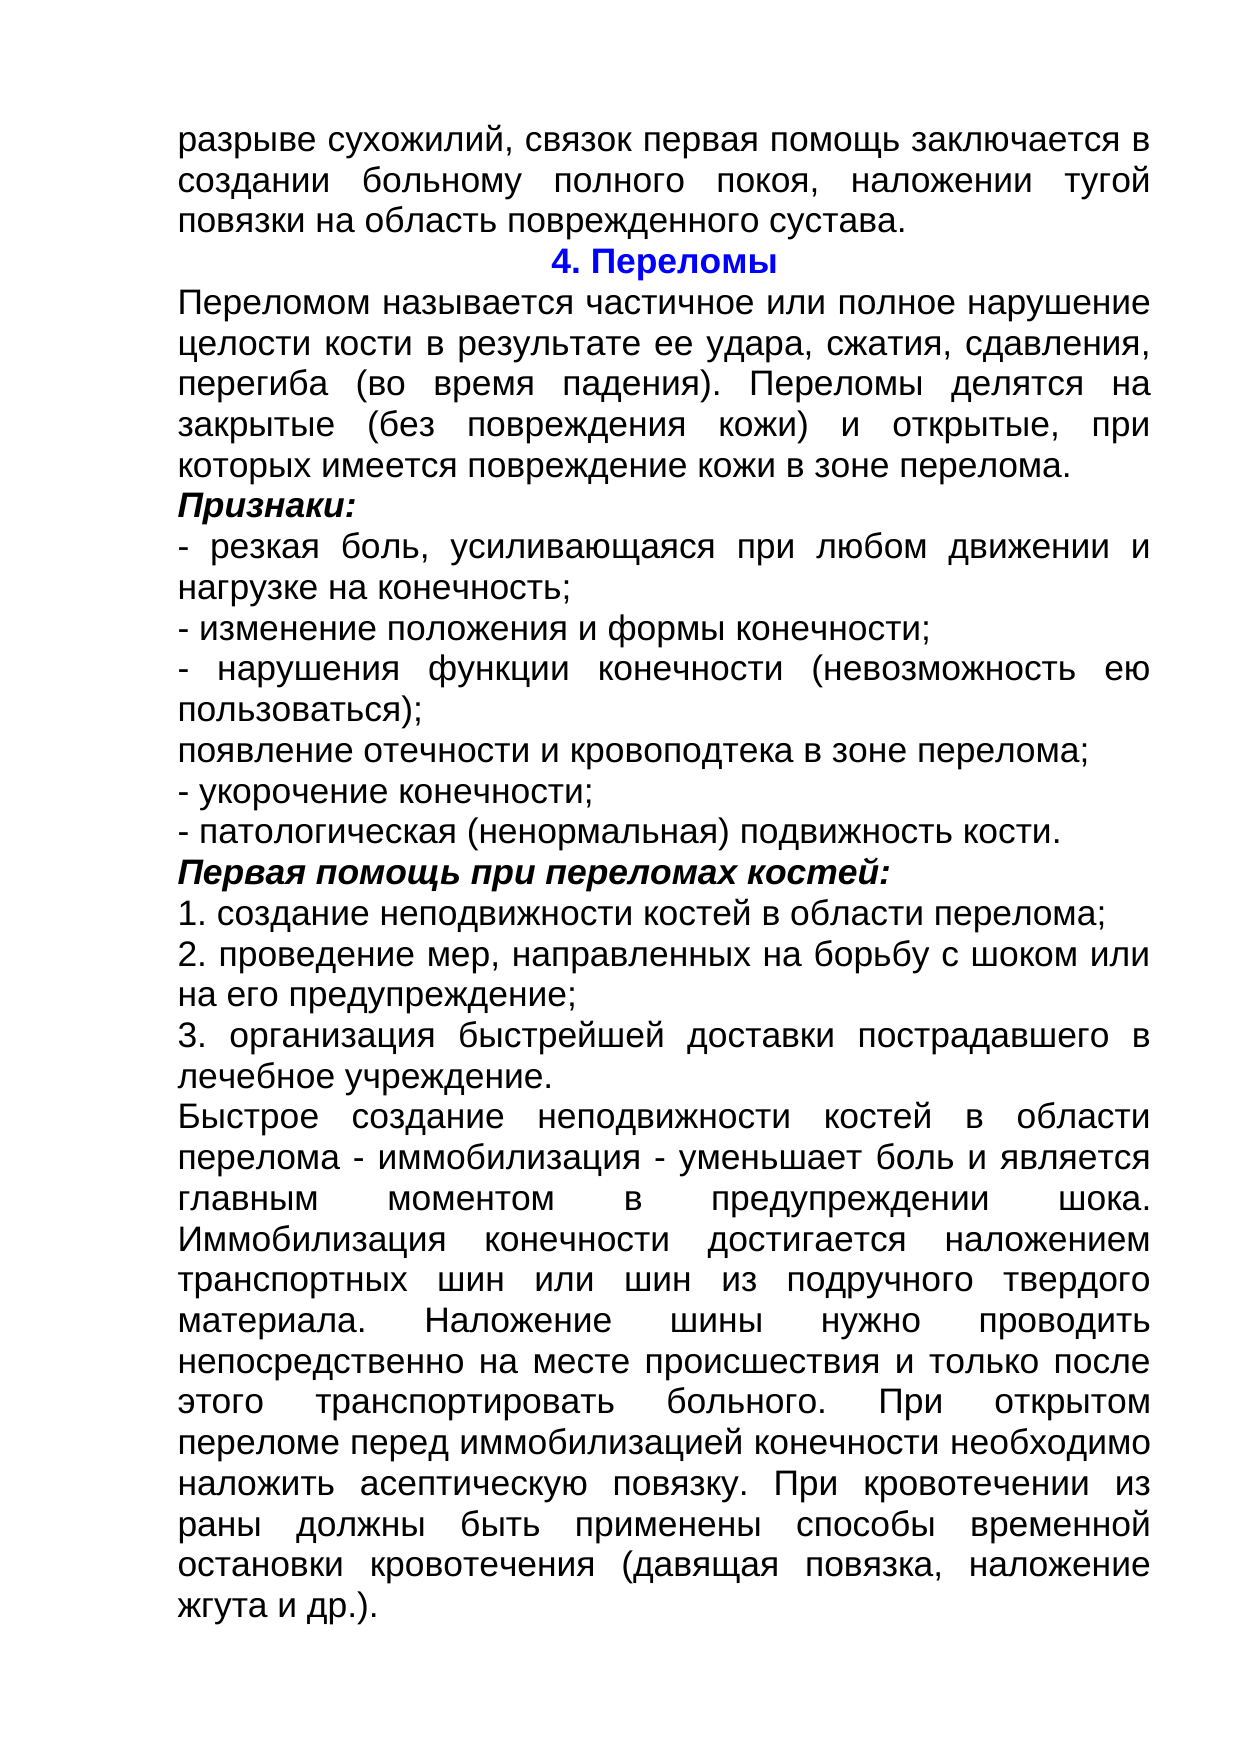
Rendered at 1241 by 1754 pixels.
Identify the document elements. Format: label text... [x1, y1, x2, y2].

text - нарушения функции конечности (невозможность ею пользоваться); [177, 648, 1152, 729]
text Быстрое создание неподвижности костей в области перелома - иммобилизация - уменьшает боль и является главным моментом в предупреждении шока. Иммобилизация конечности достигается наложением транспортных шин или шин из подручного твердого материала. Наложение шины нужно проводить непосредственно на месте происшествия и только после этого транспортировать больного. При открытом переломе перед иммобилизацией конечности необходимо наложить асептическую повязку. При кровотечении из раны должны быть применены способы временной остановки кровотечения (давящая повязка, наложение жгута и др.). [177, 1096, 1152, 1625]
text 2. проведение мер, направленных на борьбу с шоком или на его предупреждение; [177, 933, 1152, 1014]
text Переломом называется частичное или полное нарушение целости кости в результате ее удара, сжатия, сдавления, перегиба (во время падения). Переломы делятся на закрытые (без повреждения кожи) и открытые, при которых имеется повреждение кожи в зоне перелома. [177, 281, 1152, 485]
text - изменение положения и формы конечности; [177, 607, 1152, 648]
text Признаки: [177, 485, 1152, 525]
text 4. Переломы [177, 240, 1152, 281]
text - резкая боль, усиливающаяся при любом движении и нагрузке на конечность; [177, 525, 1152, 607]
text - патологическая (ненормальная) подвижность кости. [177, 811, 1152, 851]
text - укорочение конечности; [177, 770, 1152, 811]
text Первая помощь при переломах костей: [177, 851, 1152, 892]
text 3. организация быстрейшей доставки пострадавшего в лечебное учреждение. [177, 1014, 1152, 1096]
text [177, 118, 1152, 240]
text появление отечности и кровоподтека в зоне перелома; [177, 729, 1152, 770]
text 1. создание неподвижности костей в области перелома; [177, 892, 1152, 933]
